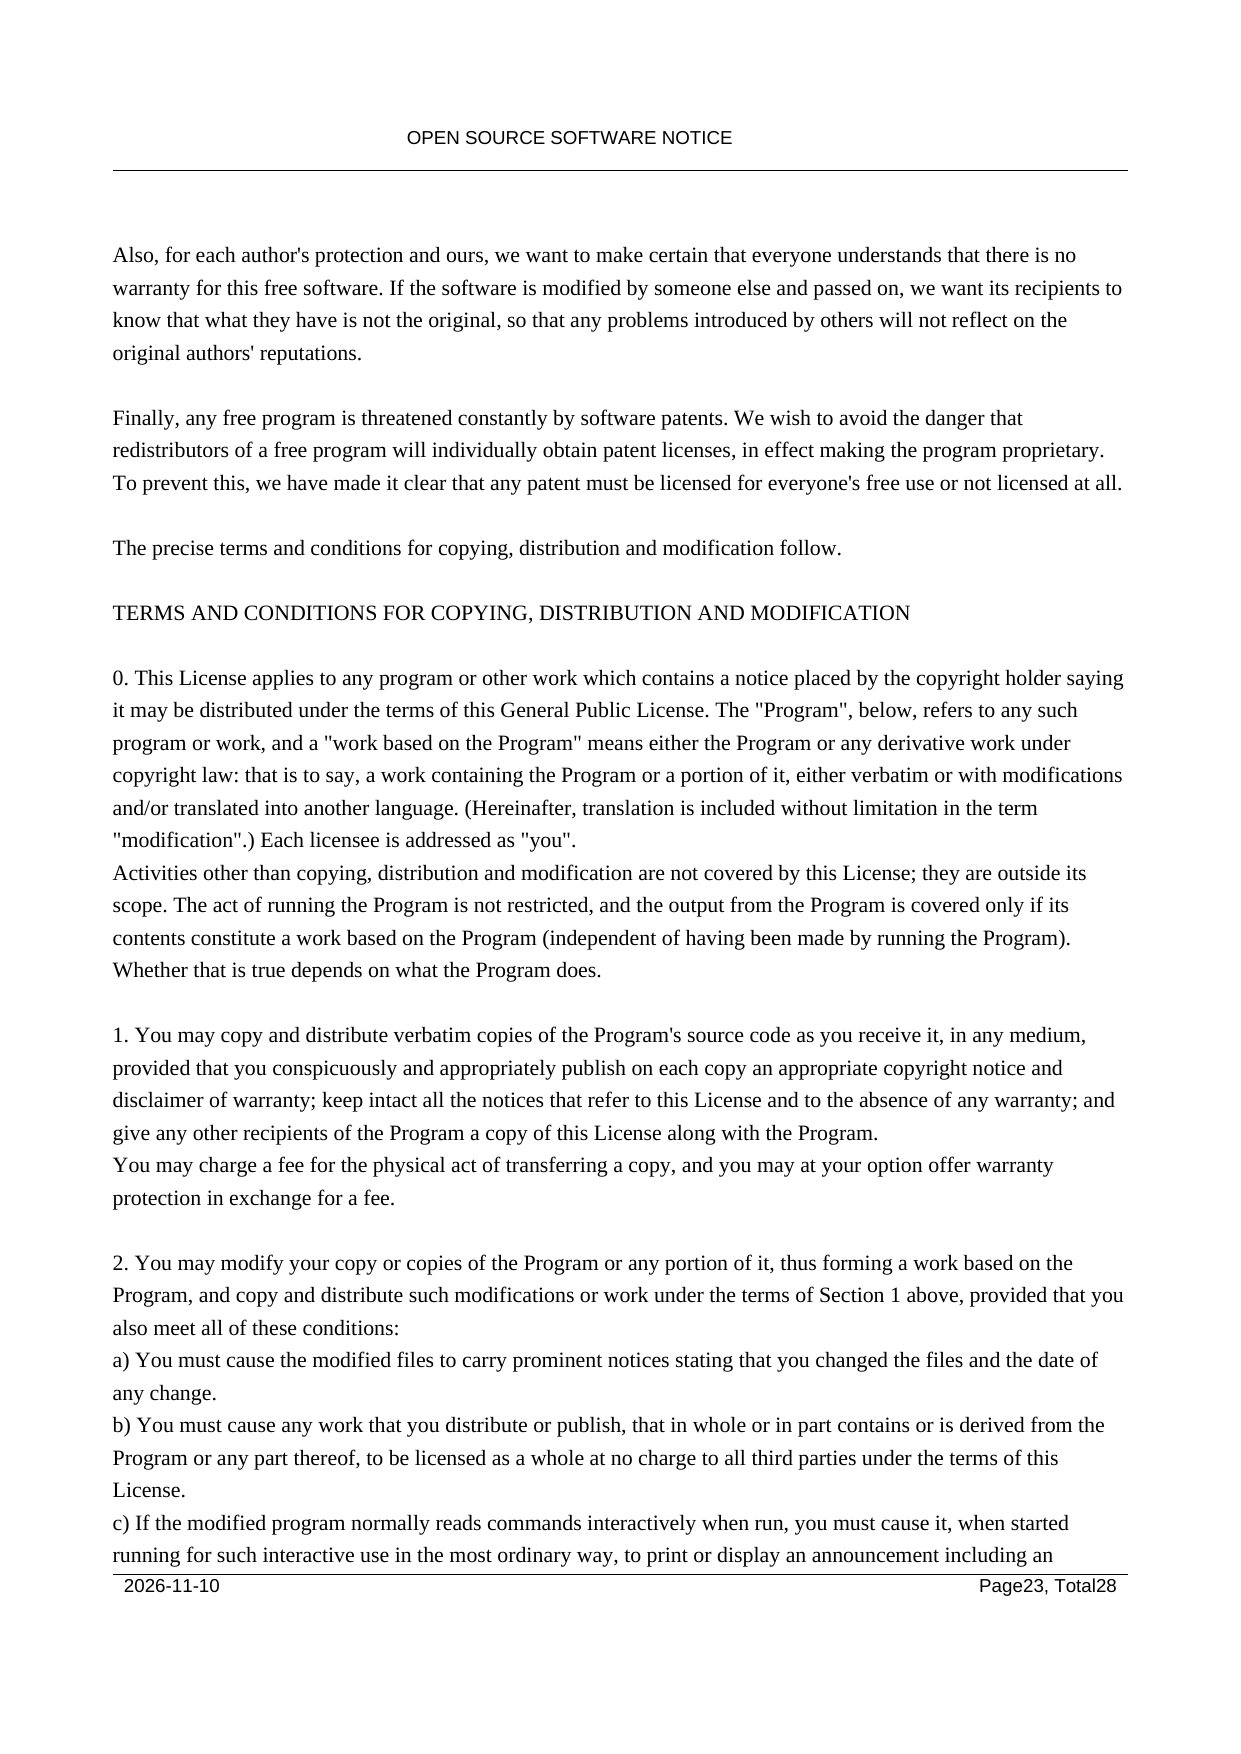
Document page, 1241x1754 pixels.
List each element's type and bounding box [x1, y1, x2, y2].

text [112, 206, 1128, 1571]
